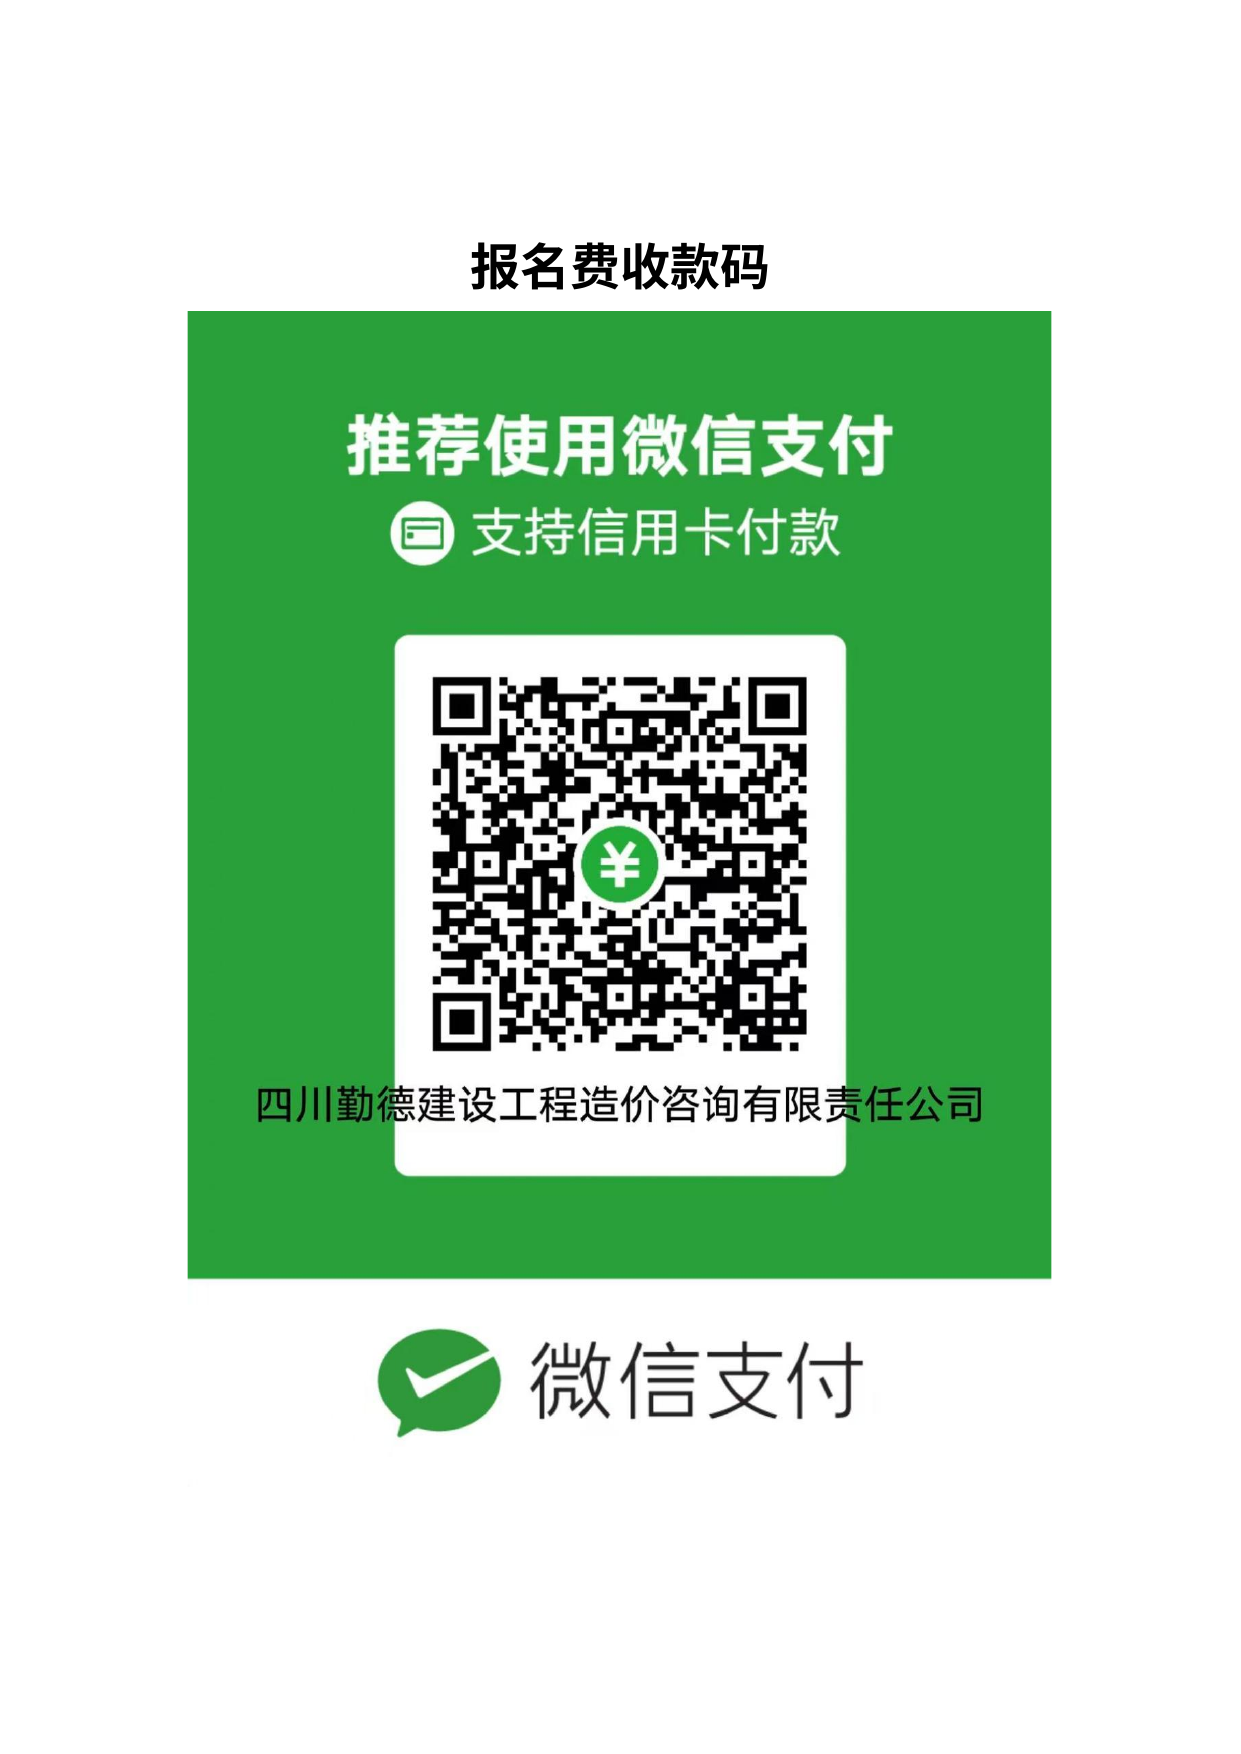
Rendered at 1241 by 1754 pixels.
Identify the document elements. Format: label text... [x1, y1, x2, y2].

picture [187, 311, 1052, 1487]
text 报名费收款码 [187, 227, 1053, 299]
